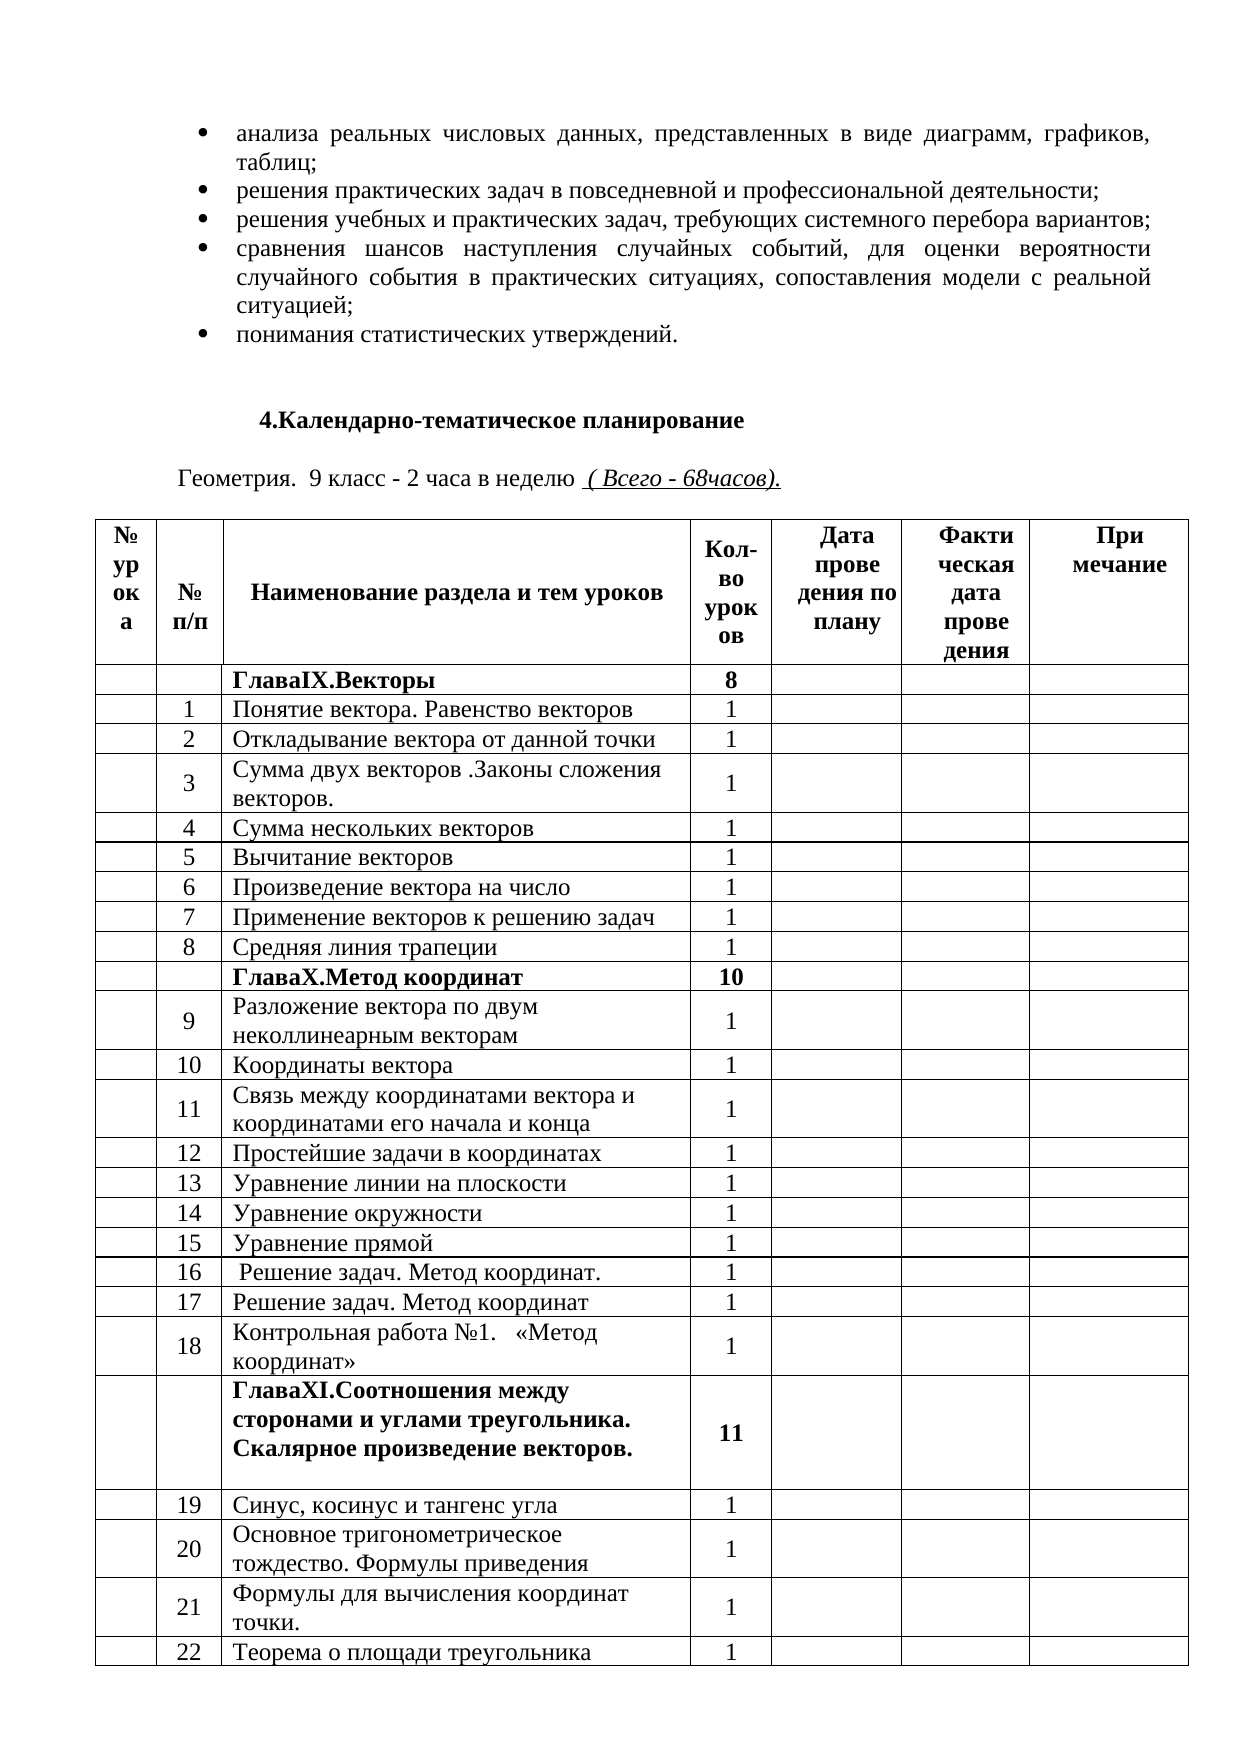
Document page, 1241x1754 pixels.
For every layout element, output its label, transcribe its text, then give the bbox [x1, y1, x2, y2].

table_cell [772, 1080, 901, 1137]
table_cell [96, 1578, 156, 1636]
table_cell 7 [157, 902, 221, 931]
table_cell 9 [157, 991, 221, 1049]
table_cell [1030, 1228, 1188, 1256]
table_cell [772, 1578, 901, 1636]
table_cell Разложение вектора по двум неколлинеарным векторам [222, 991, 690, 1049]
table_cell [902, 665, 1029, 693]
table_header При мечание [1030, 520, 1188, 664]
table_cell 1 [691, 1138, 771, 1167]
table_cell Понятие вектора. Равенство векторов [222, 695, 690, 723]
table_cell [772, 962, 901, 990]
table_cell [902, 1637, 1029, 1665]
table_header № урока [96, 520, 156, 664]
table_cell [902, 902, 1029, 931]
table_cell [902, 991, 1029, 1049]
table_cell [96, 695, 156, 723]
table_cell 1 [691, 932, 771, 961]
table_cell [902, 695, 1029, 723]
table_cell Теорема о площади треугольника [222, 1637, 690, 1665]
table_cell [96, 1198, 156, 1227]
table_cell 6 [157, 872, 221, 901]
table_cell [902, 813, 1029, 841]
table_cell [902, 872, 1029, 901]
table_cell [1030, 932, 1188, 961]
table_cell 11 [691, 1376, 771, 1489]
table_cell 1 [691, 1490, 771, 1518]
table_cell [902, 1080, 1029, 1137]
table_cell 1 [691, 1080, 771, 1137]
table_cell 1 [691, 1050, 771, 1079]
table_cell 10 [157, 1050, 221, 1079]
table_cell 15 [157, 1228, 221, 1256]
table_cell [1030, 962, 1188, 990]
table_cell 5 [157, 843, 221, 871]
table_cell 1 [691, 902, 771, 931]
table_cell [772, 1198, 901, 1227]
table_cell [772, 1228, 901, 1256]
table_cell Решение задач. Метод координат. [222, 1258, 690, 1286]
table_cell [96, 813, 156, 841]
table_cell Откладывание вектора от данной точки [222, 724, 690, 753]
table_cell [772, 813, 901, 841]
table_cell [96, 665, 156, 693]
table_cell [1030, 1578, 1188, 1636]
table_cell 1 [691, 1228, 771, 1256]
table_cell [902, 1050, 1029, 1079]
table_cell 1 [691, 1258, 771, 1286]
table_cell [157, 1376, 221, 1489]
list анализа реальных числовых данных, представленных в виде диаграмм, графиков, таблиц; [199, 118, 1152, 176]
table_cell 1 [691, 843, 771, 871]
table_cell Уравнение прямой [222, 1228, 690, 1256]
table_cell Основное тригонометрическое тождество. Формулы приведения [222, 1520, 690, 1577]
table_cell 1 [157, 695, 221, 723]
table_cell 1 [691, 813, 771, 841]
table_cell Сумма нескольких векторов [222, 813, 690, 841]
table_cell [772, 754, 901, 812]
table_cell 12 [157, 1138, 221, 1167]
table_cell [772, 665, 901, 693]
table_cell [1030, 1520, 1188, 1577]
table_cell Уравнение окружности [222, 1198, 690, 1227]
table_cell [1030, 1198, 1188, 1227]
table_cell 8 [157, 932, 221, 961]
list понимания статистических утверждений. [199, 319, 1152, 348]
table_cell 1 [691, 1198, 771, 1227]
table_cell [96, 1376, 156, 1489]
table_cell 21 [157, 1578, 221, 1636]
table_cell [1030, 902, 1188, 931]
table_cell 1 [691, 754, 771, 812]
table_cell [1030, 1637, 1188, 1665]
table_cell [96, 724, 156, 753]
table_cell [902, 843, 1029, 871]
table_cell [1030, 1138, 1188, 1167]
table_cell [902, 962, 1029, 990]
table_cell Простейшие задачи в координатах [222, 1138, 690, 1167]
table_cell 14 [157, 1198, 221, 1227]
text Геометрия. 9 класс - 2 часа в неделю ( Всего - 68часов). [177, 463, 1152, 492]
table_cell [1030, 1050, 1188, 1079]
table_cell 2 [157, 724, 221, 753]
table_cell 1 [691, 1637, 771, 1665]
table_header Дата прове дения по плану [772, 520, 901, 664]
table_cell [96, 1317, 156, 1374]
table_cell [1030, 843, 1188, 871]
table_cell [772, 1520, 901, 1577]
table_cell 1 [691, 991, 771, 1049]
table_cell 16 [157, 1258, 221, 1286]
table_cell [96, 902, 156, 931]
table_cell [772, 1138, 901, 1167]
table_cell ГлаваXI.Соотношения между сторонами и углами треугольника. Скалярное произведение векторов. [222, 1376, 690, 1489]
table_cell 1 [691, 1317, 771, 1374]
table_cell [96, 1520, 156, 1577]
table_cell 8 [691, 665, 771, 693]
table_cell [902, 1317, 1029, 1374]
table_cell [772, 1317, 901, 1374]
table_cell [772, 1490, 901, 1518]
table_cell [772, 902, 901, 931]
table_cell [1030, 724, 1188, 753]
table_cell 19 [157, 1490, 221, 1518]
table_cell ГлаваIX.Векторы [222, 665, 690, 693]
table_cell [772, 872, 901, 901]
table_cell [772, 1258, 901, 1286]
table_cell [902, 754, 1029, 812]
table_cell [1030, 1258, 1188, 1286]
table_cell [772, 1637, 901, 1665]
table_cell 1 [691, 1578, 771, 1636]
table_cell 10 [691, 962, 771, 990]
table_cell [96, 754, 156, 812]
table_header Наименование раздела и тем уроков [224, 520, 690, 664]
table_cell [96, 1287, 156, 1316]
table_cell 22 [157, 1637, 221, 1665]
table_cell Уравнение линии на плоскости [222, 1168, 690, 1197]
table_cell [902, 1376, 1029, 1489]
table_cell 20 [157, 1520, 221, 1577]
table_cell [157, 665, 221, 693]
table_cell [96, 932, 156, 961]
table_cell [1030, 665, 1188, 693]
table_cell [1030, 1168, 1188, 1197]
table_cell [772, 695, 901, 723]
table_cell Контрольная работа №1. «Метод координат» [222, 1317, 690, 1374]
table_cell [1030, 1287, 1188, 1316]
table_cell [1030, 1490, 1188, 1518]
table_cell Формулы для вычисления координат точки. [222, 1578, 690, 1636]
table_cell Средняя линия трапеции [222, 932, 690, 961]
table_cell [902, 1258, 1029, 1286]
table_cell [902, 1168, 1029, 1197]
table_cell [1030, 1376, 1188, 1489]
table_cell 1 [691, 724, 771, 753]
table_cell ГлаваX.Метод координат [222, 962, 690, 990]
table_cell [96, 1228, 156, 1256]
table_cell [1030, 991, 1188, 1049]
table_cell [96, 872, 156, 901]
table_cell 1 [691, 1287, 771, 1316]
table_cell 17 [157, 1287, 221, 1316]
table_cell [1030, 1080, 1188, 1137]
table_cell 1 [691, 695, 771, 723]
table_cell [772, 1168, 901, 1197]
table_cell 11 [157, 1080, 221, 1137]
table_cell [772, 1287, 901, 1316]
table_cell [96, 962, 156, 990]
table_cell Вычитание векторов [222, 843, 690, 871]
table_cell [96, 1258, 156, 1286]
table_cell [902, 1287, 1029, 1316]
table_cell [902, 1490, 1029, 1518]
table_cell Решение задач. Метод координат [222, 1287, 690, 1316]
table_cell 18 [157, 1317, 221, 1374]
table_cell [902, 1520, 1029, 1577]
list решения практических задач в повседневной и профессиональной деятельности; [199, 176, 1152, 204]
table_cell [96, 1168, 156, 1197]
table_cell [96, 1050, 156, 1079]
table_cell [96, 1637, 156, 1665]
table_cell [1030, 754, 1188, 812]
table_cell [96, 1080, 156, 1137]
list решения учебных и практических задач, требующих системного перебора вариантов; [199, 204, 1152, 233]
table_cell [1030, 813, 1188, 841]
table_cell Координаты вектора [222, 1050, 690, 1079]
table_cell [772, 932, 901, 961]
table_cell [902, 1578, 1029, 1636]
table_header Факти ческая дата прове дения [902, 520, 1029, 664]
table_cell 3 [157, 754, 221, 812]
table_cell [772, 724, 901, 753]
table_cell [96, 843, 156, 871]
table_cell [902, 932, 1029, 961]
table_cell [772, 1050, 901, 1079]
table_cell 4 [157, 813, 221, 841]
table_cell [772, 991, 901, 1049]
list сравнения шансов наступления случайных событий, для оценки вероятности случайного события в практических ситуациях, сопоставления модели с реальной ситуацией; [199, 233, 1152, 319]
table_cell Произведение вектора на число [222, 872, 690, 901]
list 4.Календарно-тематическое планирование [259, 406, 1152, 434]
table_cell [1030, 695, 1188, 723]
table_cell [96, 991, 156, 1049]
table_cell [157, 962, 221, 990]
table_header Кол-во уроков [691, 520, 771, 664]
table_cell [902, 1138, 1029, 1167]
table_cell [96, 1490, 156, 1518]
table_cell 1 [691, 1520, 771, 1577]
table_cell 1 [691, 872, 771, 901]
table_header № п/п [157, 520, 223, 664]
table_cell Сумма двух векторов .Законы сложения векторов. [222, 754, 690, 812]
table_cell 13 [157, 1168, 221, 1197]
table_cell [902, 724, 1029, 753]
table_cell Синус, косинус и тангенс угла [222, 1490, 690, 1518]
table_cell [902, 1228, 1029, 1256]
table_cell [772, 1376, 901, 1489]
table_cell 1 [691, 1168, 771, 1197]
table_cell [1030, 1317, 1188, 1374]
table_cell [96, 1138, 156, 1167]
table_cell [1030, 872, 1188, 901]
table_cell [902, 1198, 1029, 1227]
table_cell Применение векторов к решению задач [222, 902, 690, 931]
table_cell Связь между координатами вектора и координатами его начала и конца [222, 1080, 690, 1137]
table_cell [772, 843, 901, 871]
